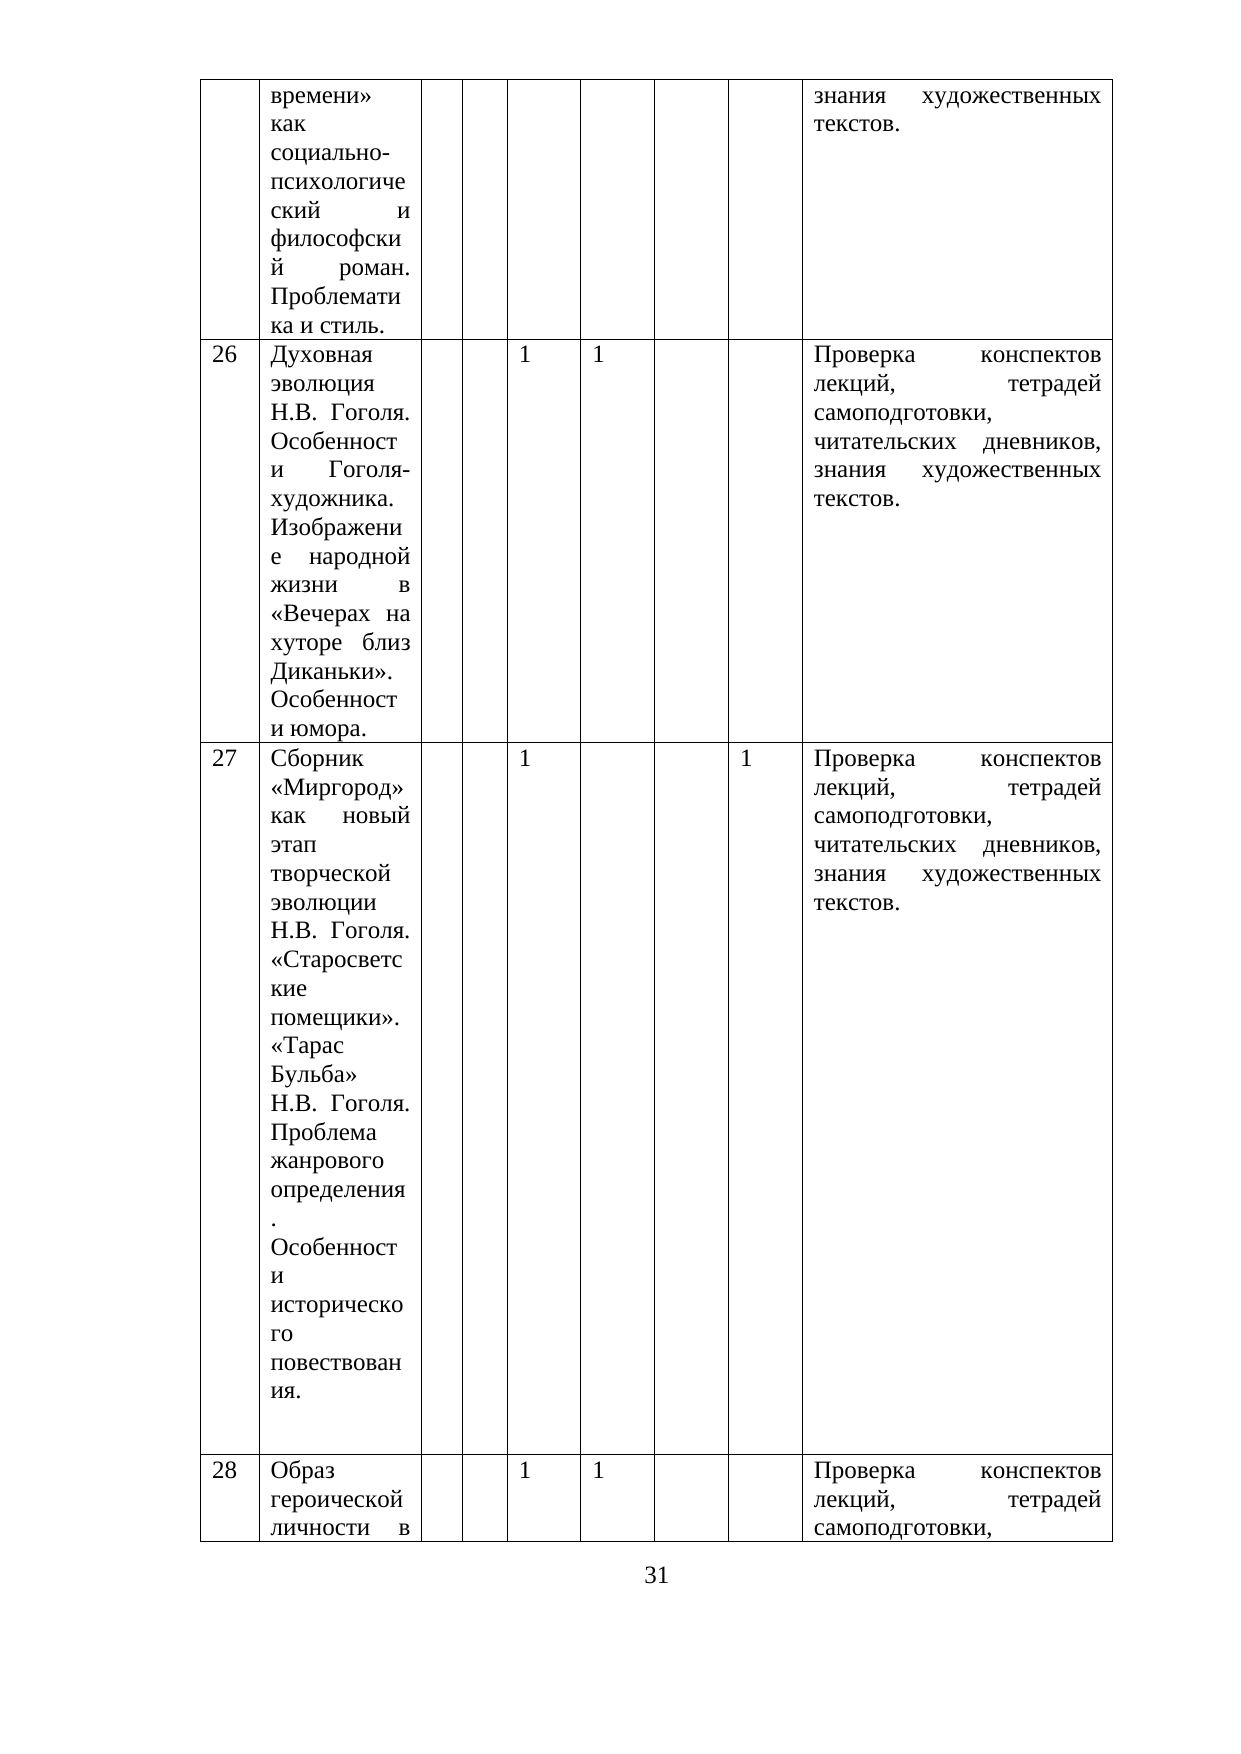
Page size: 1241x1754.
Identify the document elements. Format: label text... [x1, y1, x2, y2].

table_cell [655, 743, 728, 1454]
table_cell 1 [581, 1455, 654, 1541]
table_cell 1 [581, 340, 654, 742]
table_cell [655, 1455, 728, 1541]
table_cell [729, 1455, 802, 1541]
table_cell Сборник «Миргород» как новый этап творческой эволюции Н.В. Гоголя. «Старосветские помещики». «Тарас Бульба» Н.В. Гоголя. Проблема жанрового определения. Особенности исторического повествования. [260, 743, 421, 1454]
table_cell 1 [581, 80, 654, 338]
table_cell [803, 80, 1112, 338]
table_cell Проверка конспектов лекций, тетрадей самоподготовки, читательских дневников, знания художественных текстов. [803, 340, 1112, 742]
table_cell [422, 80, 462, 338]
table_cell 27 [201, 743, 259, 1454]
table_cell Проверка конспектов лекций, тетрадей самоподготовки, читательских дневников, знания художественных текстов. [803, 743, 1112, 1454]
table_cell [803, 1455, 1112, 1541]
table_cell [422, 340, 462, 742]
table_cell 1 [729, 80, 802, 338]
table_cell [422, 743, 462, 1454]
table_cell 25 [201, 80, 259, 338]
table_cell [463, 1455, 507, 1541]
table_cell [463, 743, 507, 1454]
table_cell 26 [201, 340, 259, 742]
table_cell 1 [508, 1455, 580, 1541]
table_cell [581, 743, 654, 1454]
table_cell 1 [508, 743, 580, 1454]
table_cell [422, 1455, 462, 1541]
table_cell [655, 340, 728, 742]
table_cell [260, 1455, 421, 1541]
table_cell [260, 80, 421, 338]
table_cell [729, 340, 802, 742]
table_cell [655, 80, 728, 338]
table_cell 1 [729, 743, 802, 1454]
table_cell 28 [201, 1455, 259, 1541]
table_cell [463, 340, 507, 742]
table_cell [463, 80, 507, 338]
table_cell Духовная эволюция Н.В. Гоголя. Особенности Гоголя-художника. Изображение народной жизни в «Вечерах на хуторе близ Диканьки». Особенности юмора. [260, 340, 421, 742]
table_cell 1 [508, 340, 580, 742]
table_cell 2 [508, 80, 580, 338]
